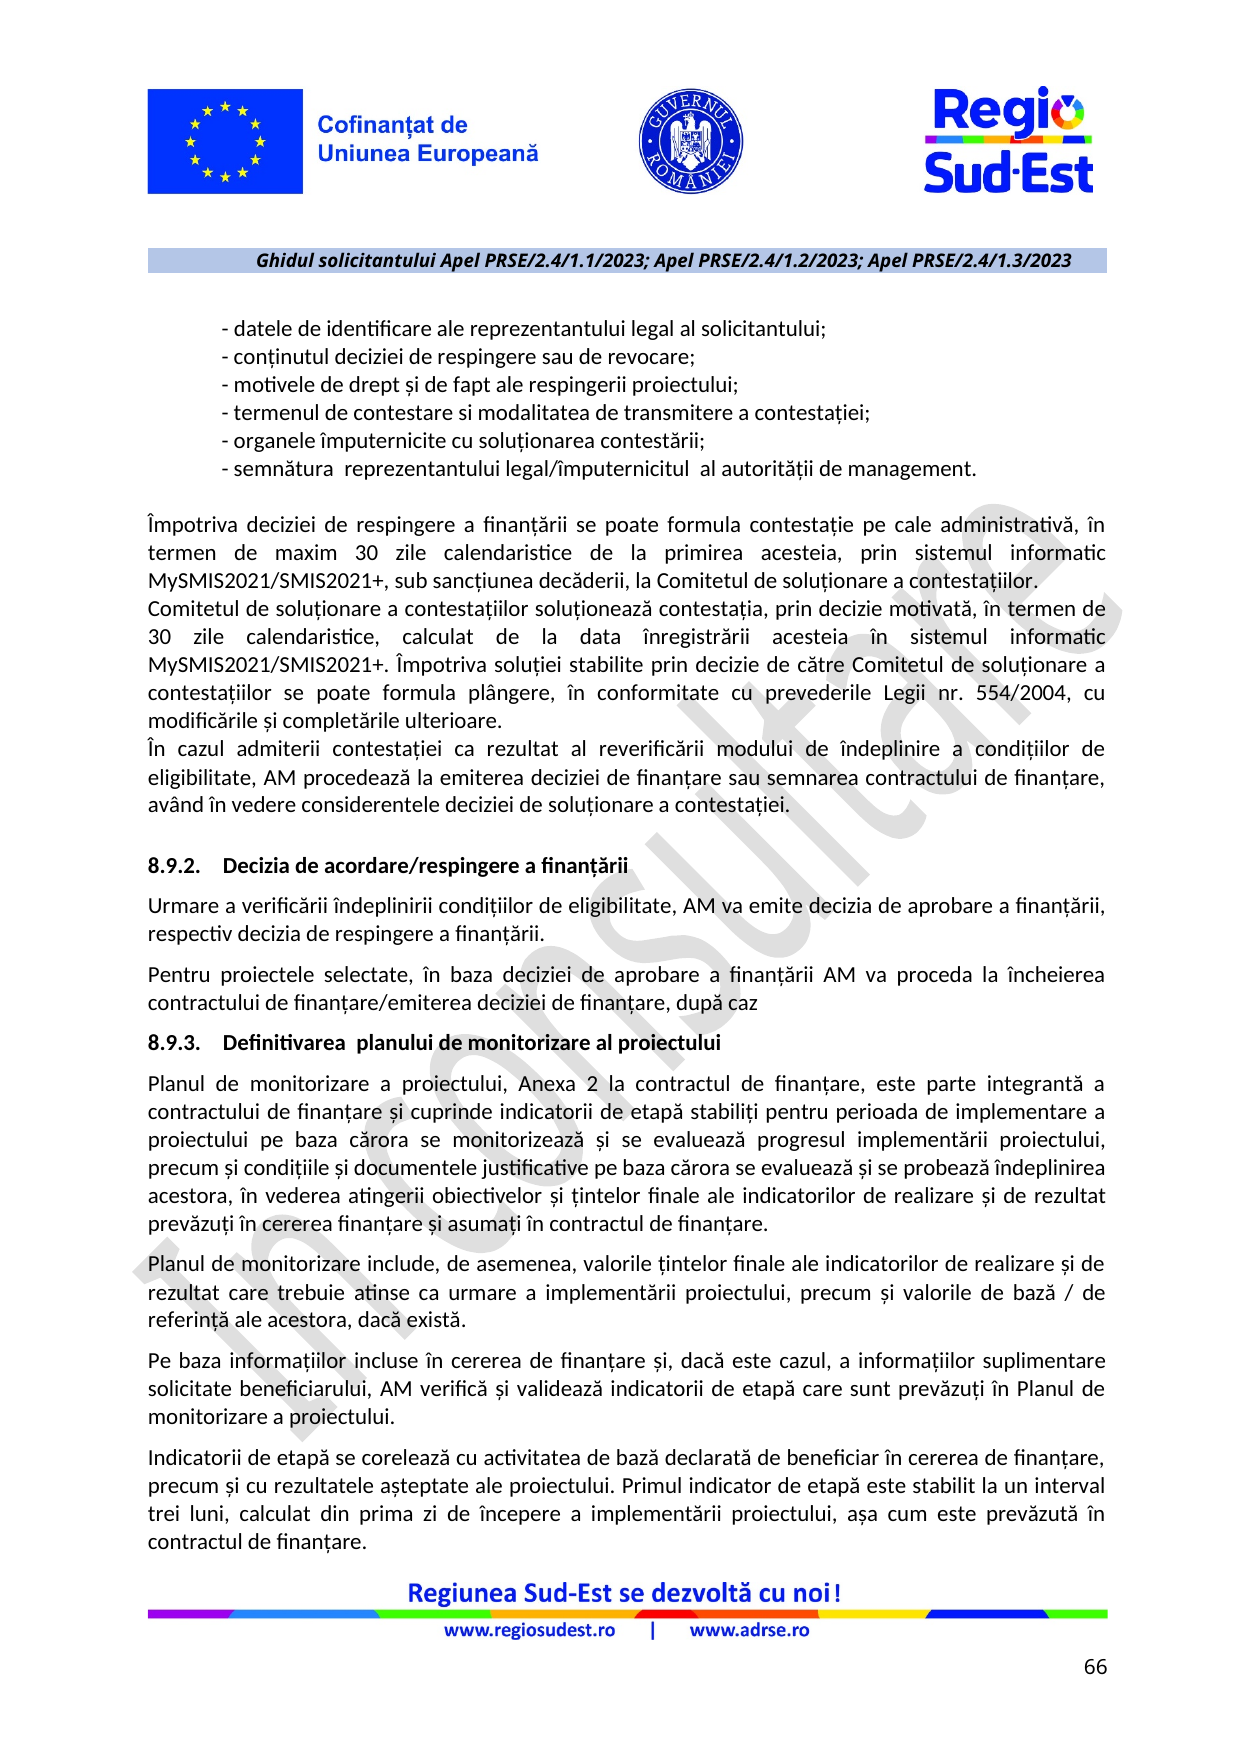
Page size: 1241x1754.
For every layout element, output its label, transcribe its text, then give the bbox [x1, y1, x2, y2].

text Pentru proiectele selectate, în baza deciziei de aprobare a finanțării AM va proceda la încheierea contractului de finanțare/emiterea deciziei de finanțare, după caz [148, 960, 1107, 1016]
text Urmare a verificării îndeplinirii condițiilor de eligibilitate, AM va emite decizia de aprobare a finanțării, respectiv decizia de respingere a finanțării. [148, 891, 1107, 947]
text - conținutul deciziei de respingere sau de revocare; [148, 342, 1107, 370]
picture [147, 1582, 1108, 1640]
subtitle Decizia de acordare/respingere a finanțării [148, 851, 1107, 879]
text Împotriva deciziei de respingere a finanțării se poate formula contestație pe cale administrativă, în termen de maxim 30 zile calendaristice de la primirea acesteia, prin sistemul informatic MySMIS2021/SMIS2021+, sub sancțiunea decăderii, la Comitetul de soluționare a contestațiilor. [148, 510, 1107, 594]
text - motivele de drept și de fapt ale respingerii proiectului; [148, 370, 1107, 398]
text Planul de monitorizare a proiectului, Anexa 2 la contractul de finanțare, este parte integrantă a contractului de finanțare și cuprinde indicatorii de etapă stabiliți pentru perioada de implementare a proiectului pe baza cărora se monitorizează și se evaluează progresul implementării proiectului, precum și condițiile și documentele justificative pe baza cărora se evaluează și se probează îndeplinirea acestora, în vederea atingerii obiectivelor și țintelor finale ale indicatorilor de realizare și de rezultat prevăzuți în cererea finanțare și asumați în contractul de finanțare. [148, 1069, 1107, 1237]
text Planul de monitorizare include, de asemenea, valorile țintelor finale ale indicatorilor de realizare și de rezultat care trebuie atinse ca urmare a implementării proiectului, precum și valorile de bază / de referință ale acestora, dacă există. [148, 1249, 1107, 1334]
subtitle Definitivarea planului de monitorizare al proiectului [148, 1028, 1107, 1056]
text - termenul de contestare si modalitatea de transmitere a contestației; [148, 398, 1107, 426]
text Pe baza informațiilor incluse în cererea de finanțare și, dacă este cazul, a informațiilor suplimentare solicitate beneficiarului, AM verifică și validează indicatorii de etapă care sunt prevăzuți în Planul de monitorizare a proiectului. [148, 1346, 1107, 1430]
text - semnătura reprezentantului legal/împuternicitul al autorității de management. [148, 454, 1107, 482]
text Indicatorii de etapă se corelează cu activitatea de bază declarată de beneficiar în cererea de finanțare, precum și cu rezultatele așteptate ale proiectului. Primul indicator de etapă este stabilit la un interval trei luni, calculat din prima zi de începere a implementării proiectului, așa cum este prevăzută în contractul de finanțare. [148, 1443, 1107, 1555]
text - datele de identificare ale reprezentantului legal al solicitantului; [148, 314, 1107, 342]
picture [147, 86, 1093, 195]
text În cazul admiterii contestației ca rezultat al reverificării modului de îndeplinire a condițiilor de eligibilitate, AM procedează la emiterea deciziei de finanțare sau semnarea contractului de finanțare, având în vedere considerentele deciziei de soluționare a contestației. [148, 734, 1107, 819]
text Comitetul de soluționare a contestațiilor soluționează contestația, prin decizie motivată, în termen de 30 zile calendaristice, calculat de la data înregistrării acesteia în sistemul informatic MySMIS2021/SMIS2021+. Împotriva soluției stabilite prin decizie de către Comitetul de soluționare a contestațiilor se poate formula plângere, în conformitate cu prevederile Legii nr. 554/2004, cu modificările și completările ulterioare. [148, 594, 1107, 734]
text - organele împuternicite cu soluționarea contestării; [148, 426, 1107, 454]
